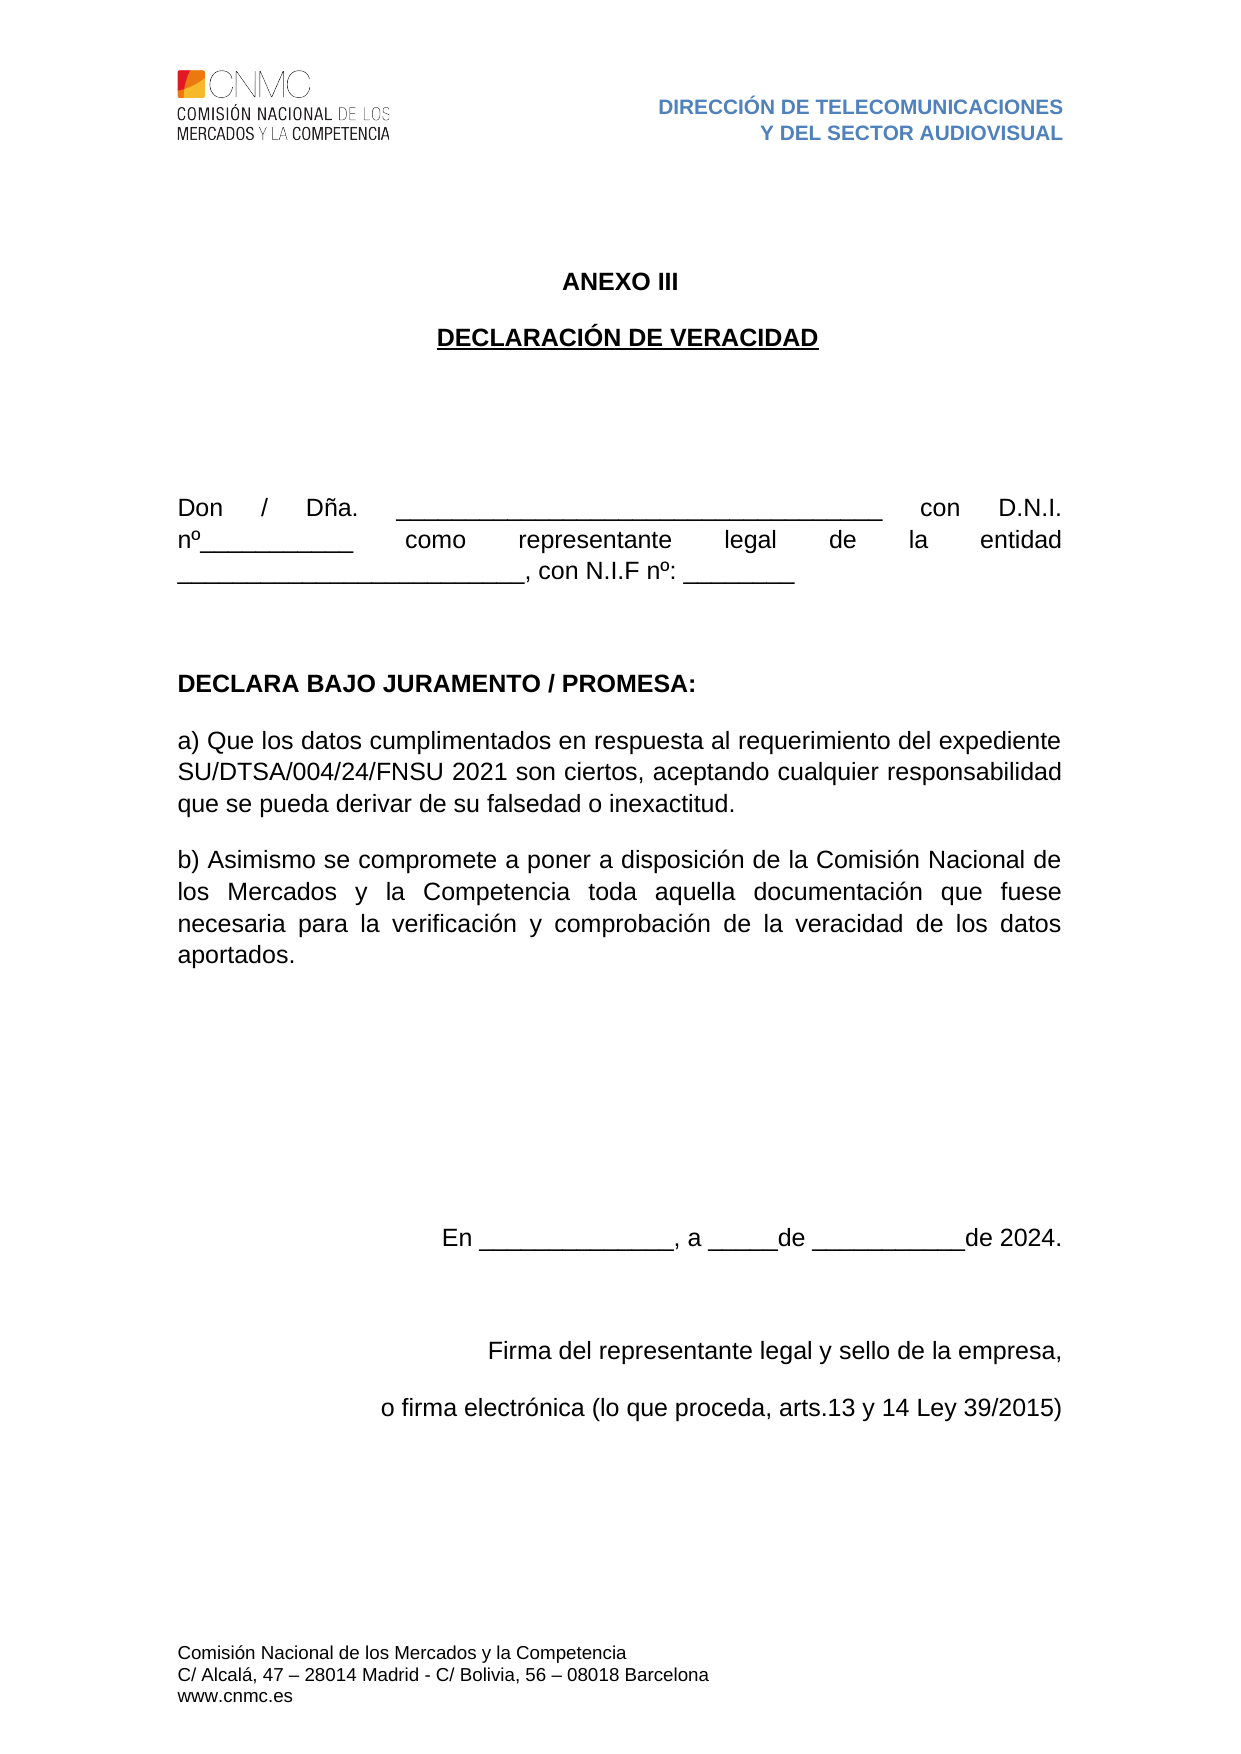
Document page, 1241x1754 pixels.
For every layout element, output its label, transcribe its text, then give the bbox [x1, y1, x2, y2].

text DECLARA BAJO JURAMENTO / PROMESA: [177, 669, 1063, 698]
text Firma del representante legal y sello de la empresa, [177, 1336, 1063, 1365]
text a) Que los datos cumplimentados en respuesta al requerimiento del expediente SU/DTSA/004/24/FNSU 2021 son ciertos, aceptando cualquier responsabilidad que se pueda derivar de su falsedad o inexactitud. [177, 726, 1063, 818]
text DECLARACIÓN DE VERACIDAD [148, 323, 1107, 352]
text Don / Dña. ___________________________________ con D.N.I. nº___________ como representante legal de la entidad _________________________, con N.I.F nº: ________ [177, 493, 1063, 585]
text o firma electrónica (lo que proceda, arts.13 y 14 Ley 39/2015) [177, 1393, 1063, 1421]
text En ______________, a _____de ___________de 2024. [177, 1223, 1063, 1252]
text b) Asimismo se compromete a poner a disposición de la Comisión Nacional de los Mercados y la Competencia toda aquella documentación que fuese necesaria para la verificación y comprobación de la veracidad de los datos aportados. [177, 846, 1063, 969]
picture [177, 70, 390, 140]
text ANEXO III [177, 267, 1063, 296]
